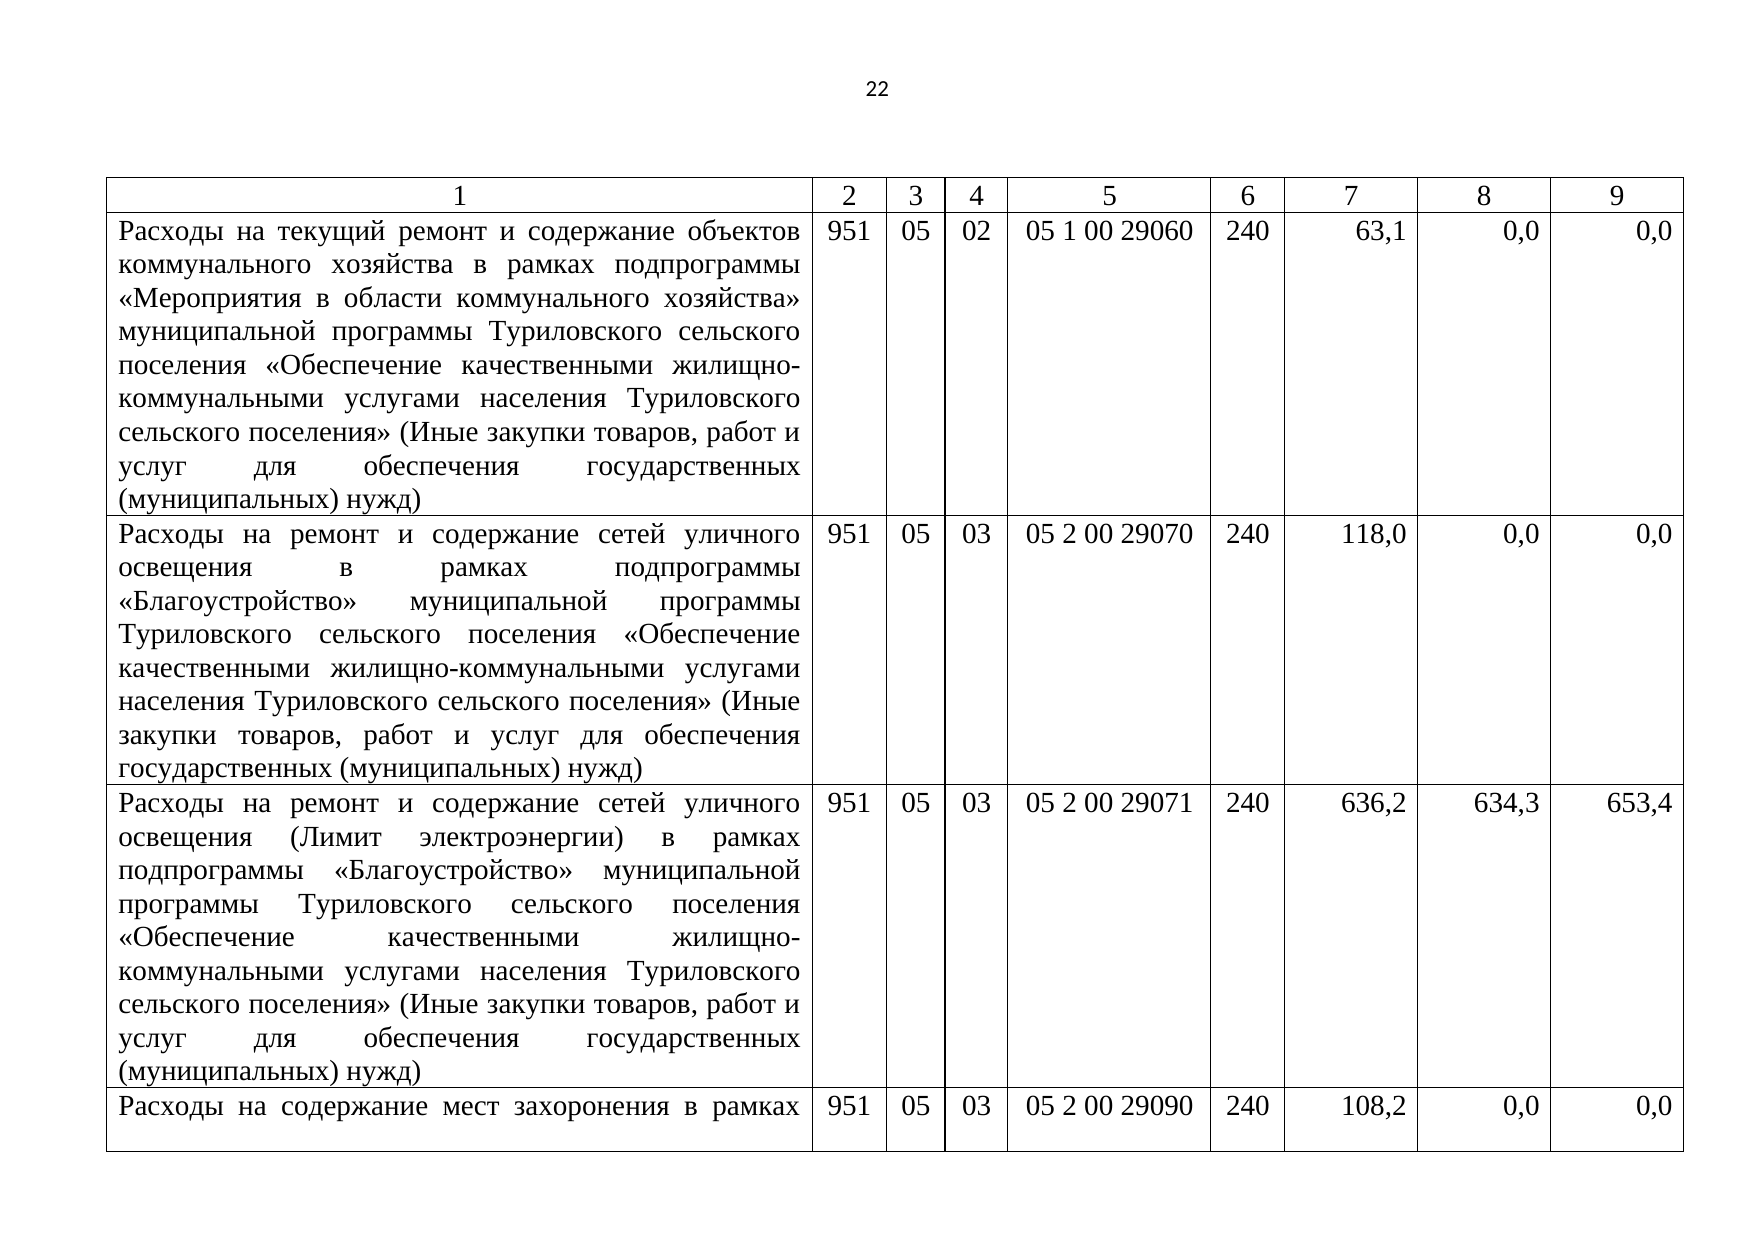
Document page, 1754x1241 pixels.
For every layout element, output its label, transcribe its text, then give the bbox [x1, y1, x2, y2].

table_cell 0,0 [1418, 213, 1550, 515]
table_cell 636,2 [1285, 785, 1417, 1087]
table_cell 951 [813, 516, 886, 784]
table_cell 02 [946, 213, 1007, 515]
table_cell 0,0 [1418, 516, 1550, 784]
table_cell 653,4 [1551, 785, 1683, 1087]
table_cell 108,2 [1285, 1088, 1417, 1151]
table_header 7 [1285, 178, 1417, 212]
table_cell 951 [813, 1088, 886, 1151]
table_cell 63,1 [1285, 213, 1417, 515]
table_cell 118,0 [1285, 516, 1417, 784]
table_header 3 [887, 178, 944, 212]
table_cell 05 1 00 29060 [1008, 213, 1210, 515]
table_cell Расходы на текущий ремонт и содержание объектов коммунального хозяйства в рамках подпрограммы «Мероприятия в области коммунального хозяйства» муниципальной программы Туриловского сельского поселения «Обеспечение качественными жилищно-коммунальными услугами населения Туриловского сельского поселения» (Иные закупки товаров, работ и услуг для обеспечения государственных (муниципальных) нужд) [107, 213, 812, 515]
table_cell Расходы на ремонт и содержание сетей уличного освещения (Лимит электроэнергии) в рамках подпрограммы «Благоустройство» муниципальной программы Туриловского сельского поселения «Обеспечение качественными жилищно-коммунальными услугами населения Туриловского сельского поселения» (Иные закупки товаров, работ и услуг для обеспечения государственных (муниципальных) нужд) [107, 785, 812, 1087]
table_header 6 [1211, 178, 1284, 212]
table_cell 240 [1211, 213, 1284, 515]
table_cell 05 [887, 213, 944, 515]
table_header 9 [1551, 178, 1683, 212]
table_header 2 [813, 178, 886, 212]
table_cell 0,0 [1551, 516, 1683, 784]
table_header 1 [107, 178, 812, 212]
table_cell 0,0 [1551, 213, 1683, 515]
table_cell 05 2 00 29071 [1008, 785, 1210, 1087]
table_cell 240 [1211, 1088, 1284, 1151]
table_header 8 [1418, 178, 1550, 212]
table_cell 03 [946, 516, 1007, 784]
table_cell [107, 1088, 812, 1151]
table_cell 05 2 00 29070 [1008, 516, 1210, 784]
table_cell 951 [813, 213, 886, 515]
table_cell 951 [813, 785, 886, 1087]
table_cell 05 [887, 1088, 944, 1151]
table_cell 05 2 00 29090 [1008, 1088, 1210, 1151]
table_cell 03 [946, 1088, 1007, 1151]
table_cell 05 [887, 516, 944, 784]
table_cell 0,0 [1551, 1088, 1683, 1151]
table_cell 05 [887, 785, 944, 1087]
table_header 5 [1008, 178, 1210, 212]
table_cell 240 [1211, 516, 1284, 784]
table_cell 0,0 [1418, 1088, 1550, 1151]
table_cell 240 [1211, 785, 1284, 1087]
table_cell Расходы на ремонт и содержание сетей уличного освещения в рамках подпрограммы «Благоустройство» муниципальной программы Туриловского сельского поселения «Обеспечение качественными жилищно-коммунальными услугами населения Туриловского сельского поселения» (Иные закупки товаров, работ и услуг для обеспечения государственных (муниципальных) нужд) [107, 516, 812, 784]
table_cell 03 [946, 785, 1007, 1087]
table_cell 634,3 [1418, 785, 1550, 1087]
table_header 4 [946, 178, 1007, 212]
